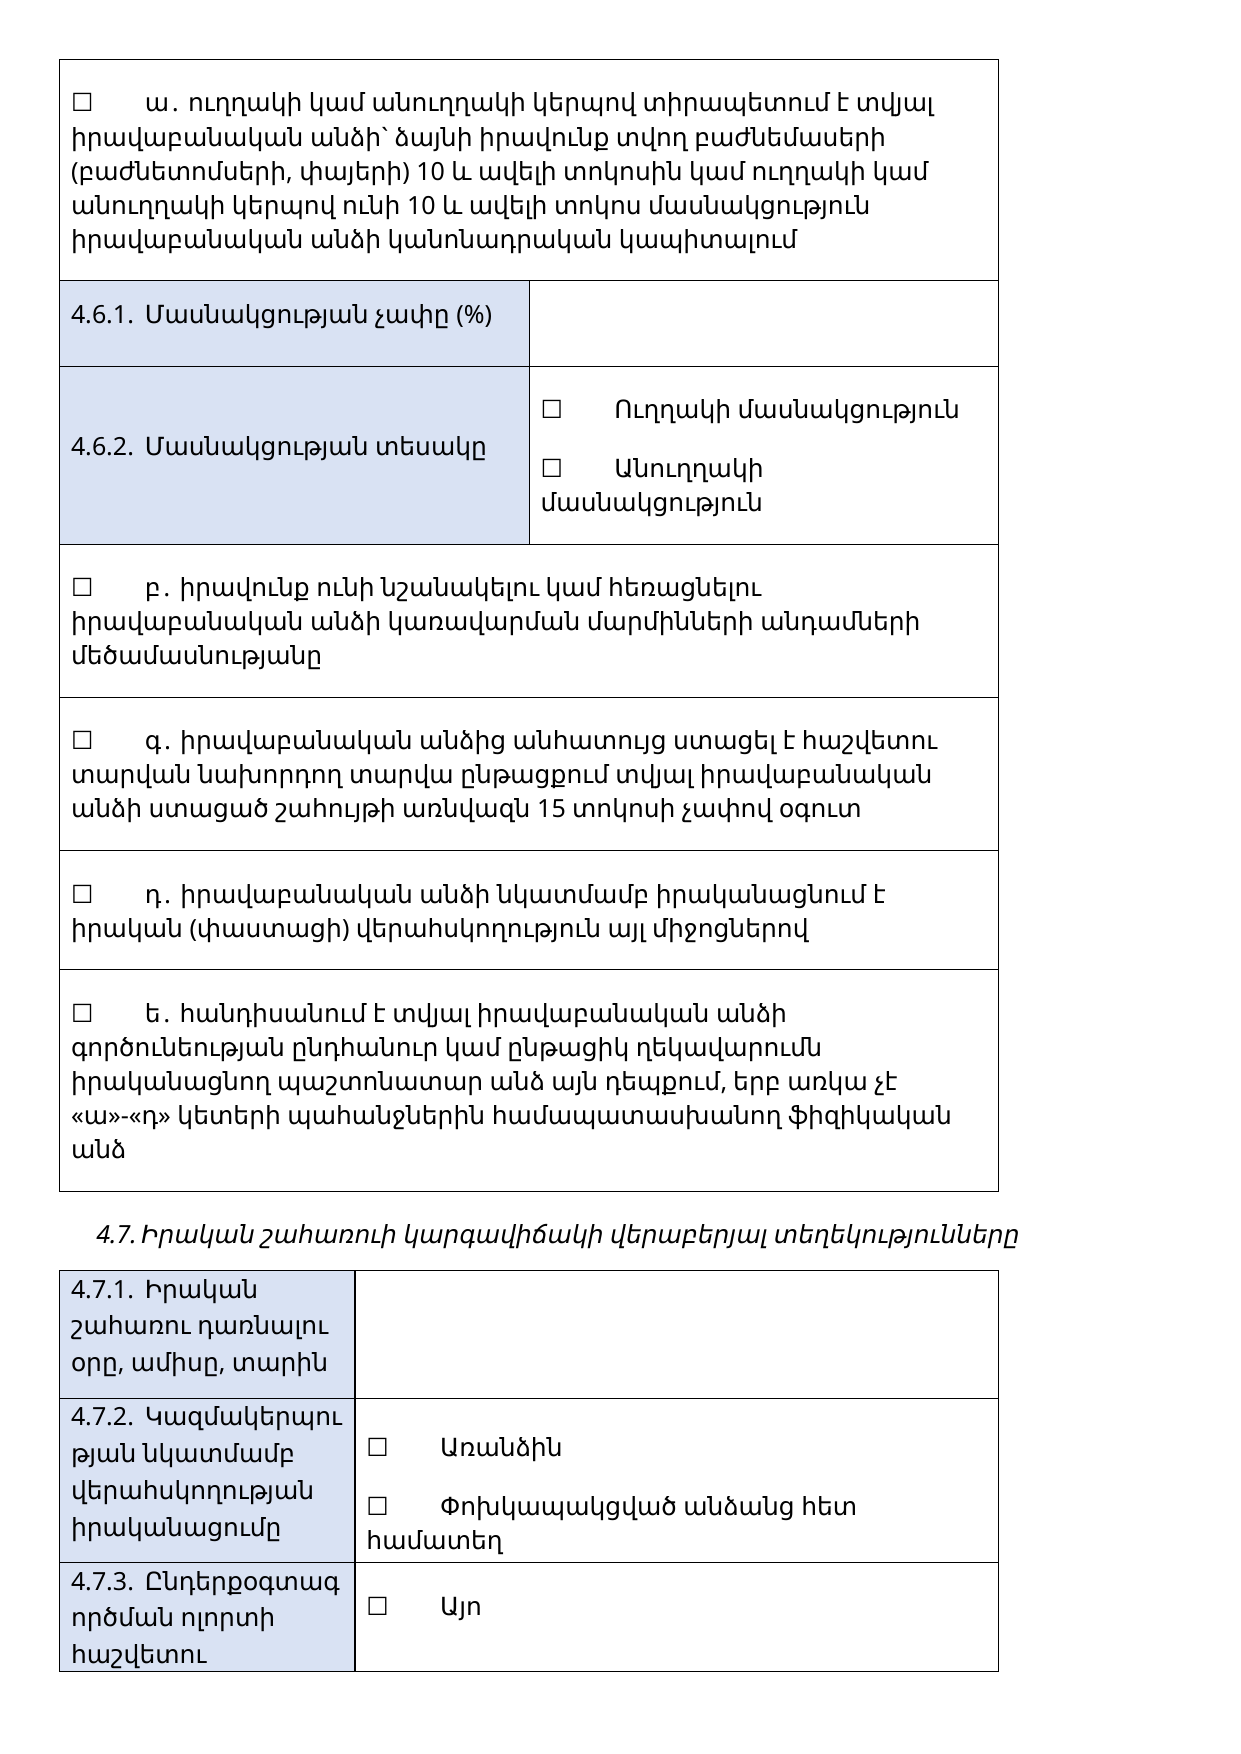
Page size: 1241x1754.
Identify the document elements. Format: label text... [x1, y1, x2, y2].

table_cell ☐ Առանձին ☐ Փոխկապակցված անձանց հետ համատեղ [356, 1399, 998, 1562]
table_cell ☐ ե․ հանդիսանում է տվյալ իրավաբանական անձի գործունեության ընդհանուր կամ ընթացիկ ղեկավարումն իրականացնող պաշտոնատար անձ այն դեպքում, երբ առկա չէ «ա»-«դ» կետերի պահանջներին համապատասխանող ֆիզիկական անձ [60, 970, 998, 1191]
table_cell Մասնակցության չափը (%) [60, 281, 529, 366]
table_cell ☐ դ․ իրավաբանական անձի նկատմամբ իրականացնում է իրական (փաստացի) վերահսկողություն այլ միջոցներով [60, 851, 998, 969]
table_cell ☐ բ․ իրավունք ունի նշանակելու կամ հեռացնելու իրավաբանական անձի կառավարման մարմինների անդամների մեծամասնությանը [60, 545, 998, 697]
table_cell Կազմակերպության նկատմամբ վերահսկողության իրականացումը [60, 1399, 354, 1562]
table_cell ☐ Ուղղակի մասնակցություն ☐ Անուղղակի մասնակցություն [530, 367, 998, 544]
list Իրական շահառուի կարգավիճակի վերաբերյալ տեղեկությունները [96, 1217, 1181, 1251]
table_cell Մասնակցության տեսակը [60, 367, 529, 544]
table_cell ☐ Այո ☐ Ոչ [356, 1563, 998, 1671]
table_header ☐ ա․ ուղղակի կամ անուղղակի կերպով տիրապետում է տվյալ իրավաբանական անձի` ձայնի իրավունք տվող բաժնեմասերի (բաժնետոմսերի, փայերի) 10 և ավելի տոկոսին կամ ուղղակի կամ անուղղակի կերպով ունի 10 և ավելի տոկոս մասնակցություն իրավաբանական անձի կանոնադրական կապիտալում [60, 60, 998, 280]
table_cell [60, 1563, 354, 1671]
table_header [356, 1271, 998, 1398]
table_cell ☐ գ․ իրավաբանական անձից անհատույց ստացել է հաշվետու տարվան նախորդող տարվա ընթացքում տվյալ իրավաբանական անձի ստացած շահույթի առնվազն 15 տոկոսի չափով օգուտ [60, 698, 998, 850]
table_header Իրական շահառու դառնալու օրը, ամիսը, տարին [60, 1271, 354, 1398]
table_cell [530, 281, 998, 366]
